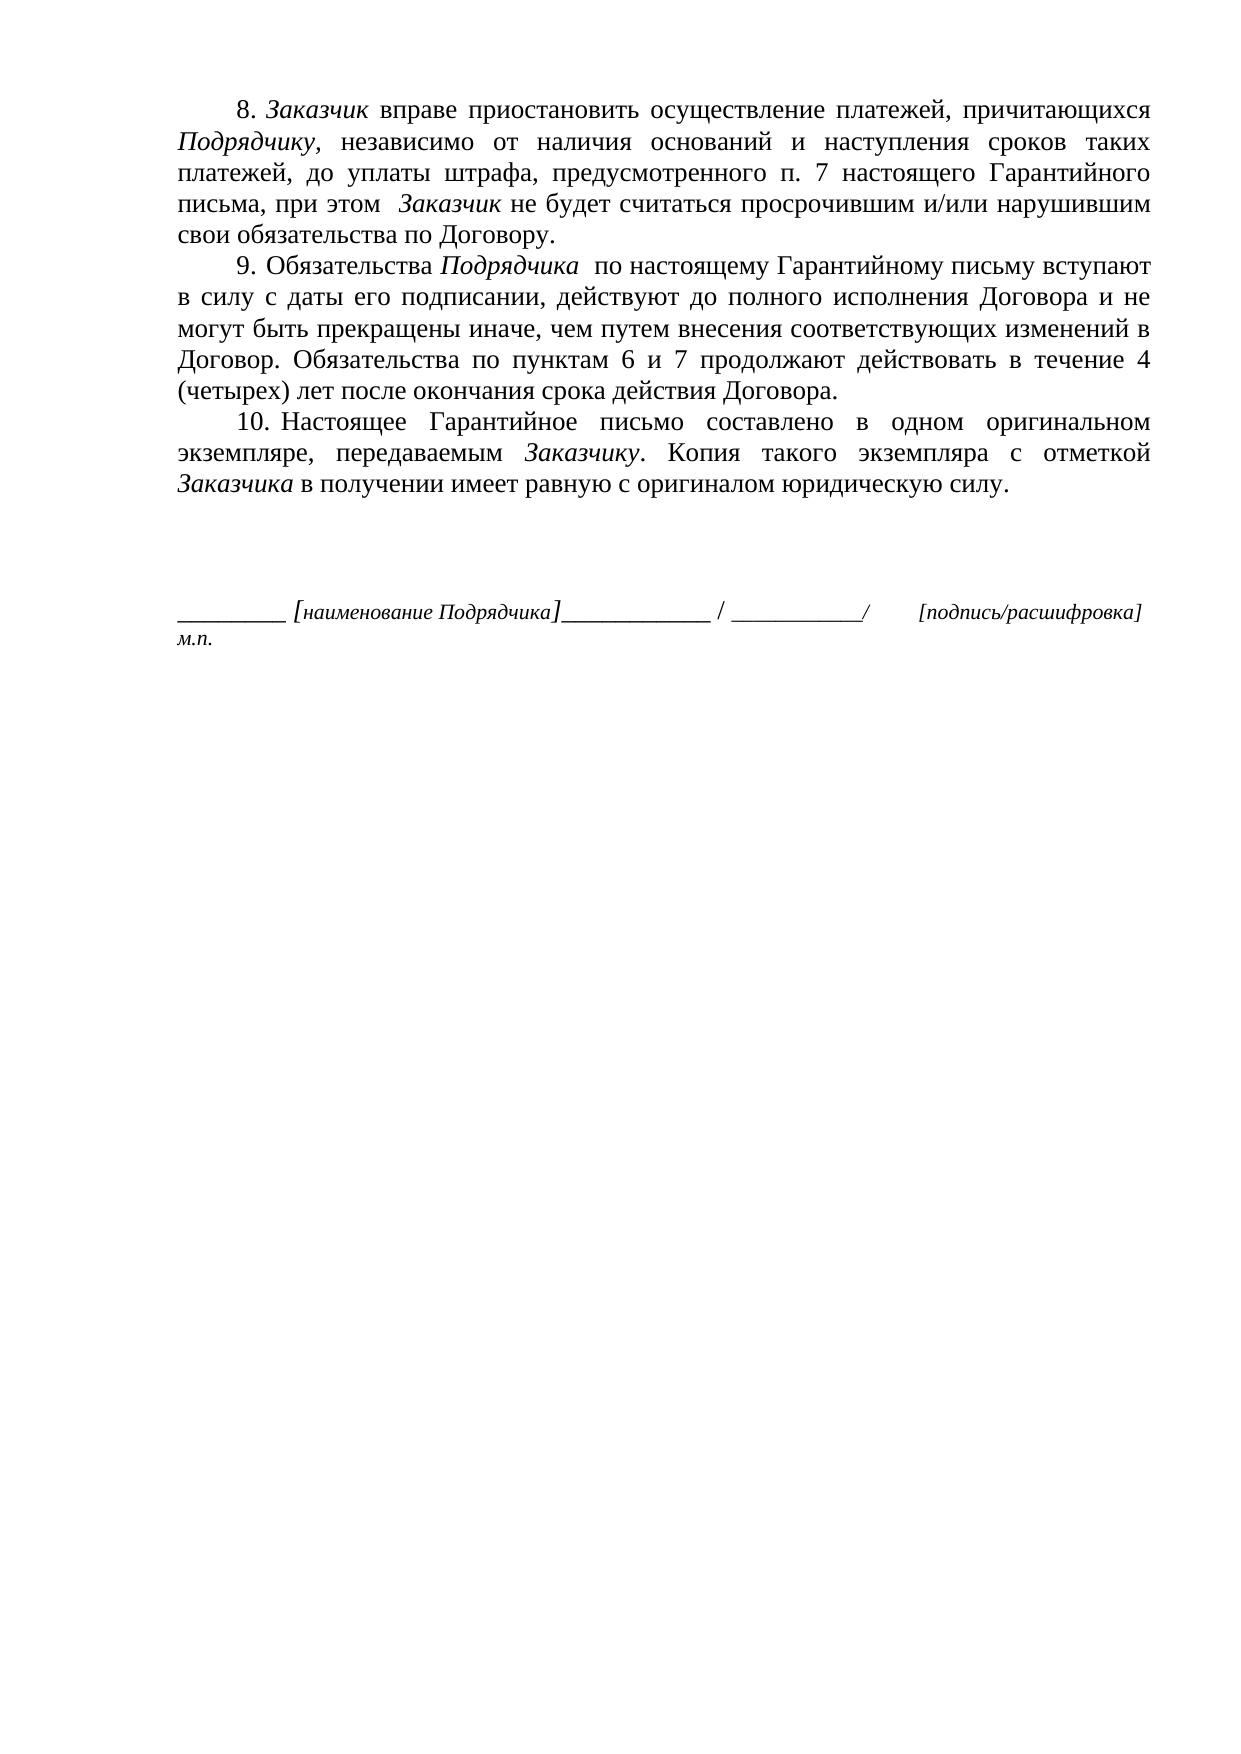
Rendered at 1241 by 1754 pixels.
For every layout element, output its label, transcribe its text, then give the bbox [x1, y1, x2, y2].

list Настоящее Гарантийное письмо составлено в одном оригинальном экземпляре, передаваемым Заказчику. Копия такого экземпляра с отметкой Заказчика в получении имеет равную с оригиналом юридическую силу. [177, 405, 1152, 498]
list Обязательства Подрядчика по настоящему Гарантийному письму вступают в силу с даты его подписании, действуют до полного исполнения Договора и не могут быть прекращены иначе, чем путем внесения соответствующих изменений в Договор. Обязательства по пунктам 6 и 7 продолжают действовать в течение 4 (четырех) лет после окончания срока действия Договора. [177, 249, 1152, 405]
text ________ [наименование Подрядчика]___________ / ____________/ [подпись/расшифровка] [177, 594, 1152, 625]
text м.п. [177, 625, 1152, 650]
list Заказчик вправе приостановить осуществление платежей, причитающихся Подрядчику, независимо от наличия оснований и наступления сроков таких платежей, до уплаты штрафа, предусмотренного п. 7 настоящего Гарантийного письма, при этом Заказчик не будет считаться просрочившим и/или нарушившим свои обязательства по Договору. [177, 94, 1152, 249]
